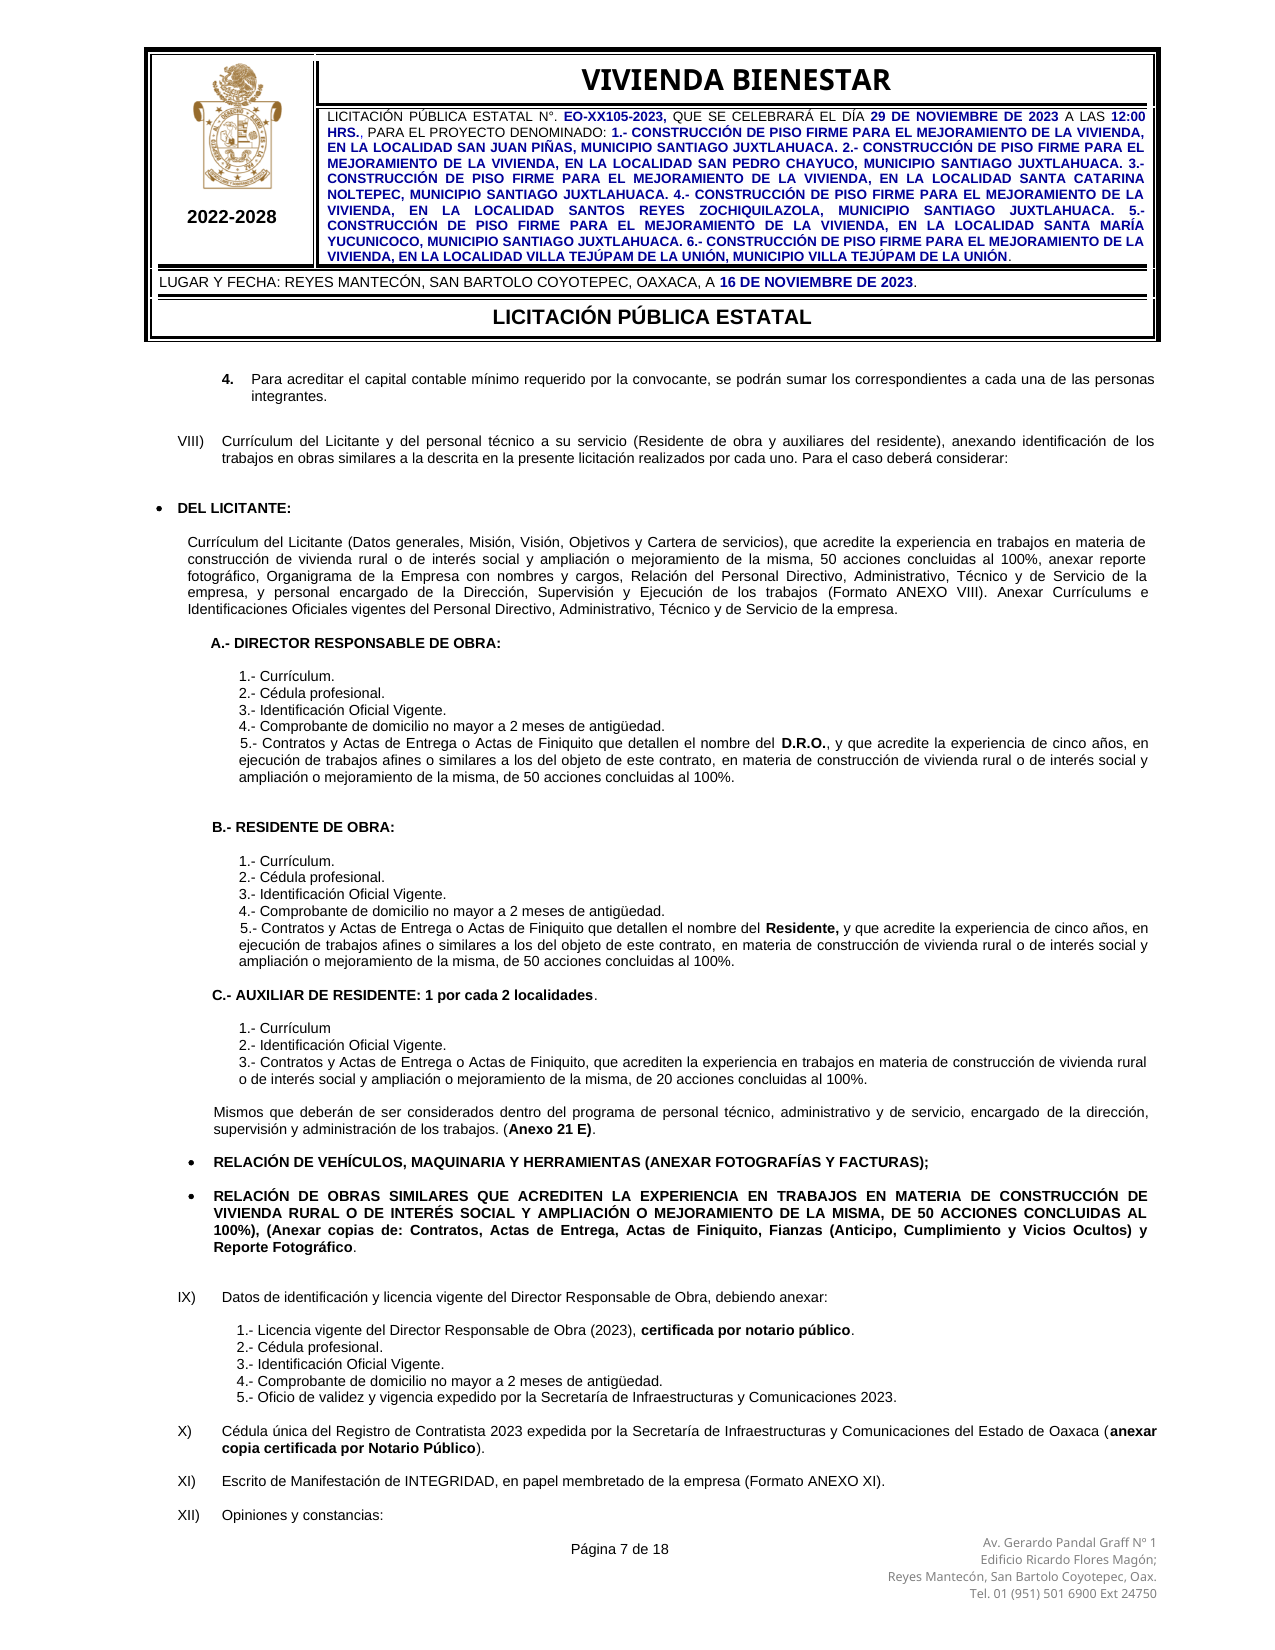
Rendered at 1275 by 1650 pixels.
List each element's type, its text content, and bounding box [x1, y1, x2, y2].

list DEL LICITANTE: [156, 500, 1157, 517]
table_cell B.- RESIDENTE DE OBRA: 1.- Currículum. 2.- Cédula profesional. 3.- Identificación Oficial Vigente. 4.- Comprobante de domicilio no mayor a 2 meses de antigüedad. 5.- Contratos y Actas de Entrega o Actas de Finiquito que detallen el nombre del Residente, y que acredite la experiencia de cinco años, en ejecución de trabajos afines o similares a los del objeto de este contrato, en materia de construcción de vivienda rural o de interés social y ampliación o mejoramiento de la misma, de 50 acciones concluidas al 100%. [180, 819, 1156, 970]
table_cell C.- AUXILIAR DE RESIDENTE: 1 por cada 2 localidades. 1.- Currículum 2.- Identificación Oficial Vigente. 3.- Contratos y Actas de Entrega o Actas de Finiquito, que acrediten la experiencia en trabajos en materia de construcción de vivienda rural o de interés social y ampliación o mejoramiento de la misma, de 20 acciones concluidas al 100%. [180, 970, 1156, 1087]
list Escrito de Manifestación de INTEGRIDAD, en papel membretado de la empresa (Formato ANEXO XI). [177, 1473, 1157, 1490]
text 2.- Cédula profesional. [236, 1339, 1157, 1356]
table_header Currículum del Licitante (Datos generales, Misión, Visión, Objetivos y Cartera de servicios), que acredite la experiencia en trabajos en materia de construcción de vivienda rural o de interés social y ampliación o mejoramiento de la misma, 50 acciones concluidas al 100%, anexar reporte fotográfico, Organigrama de la Empresa con nombres y cargos, Relación del Personal Directivo, Administrativo, Técnico y de Servicio de la empresa, y personal encargado de la Dirección, Supervisión y Ejecución de los trabajos (Formato ANEXO VIII). Anexar Currículums e Identificaciones Oficiales vigentes del Personal Directivo, Administrativo, Técnico y de Servicio de la empresa. A.- DIRECTOR RESPONSABLE DE OBRA: 1.- Currículum. 2.- Cédula profesional. 3.- Identificación Oficial Vigente. 4.- Comprobante de domicilio no mayor a 2 meses de antigüedad. 5.- Contratos y Actas de Entrega o Actas de Finiquito que detallen el nombre del D.R.O., y que acredite la experiencia de cinco años, en ejecución de trabajos afines o similares a los del objeto de este contrato, en materia de construcción de vivienda rural o de interés social y ampliación o mejoramiento de la misma, de 50 acciones concluidas al 100%. [180, 534, 1156, 819]
text 5.- Oficio de validez y vigencia expedido por la Secretaría de Infraestructuras y Comunicaciones 2023. [236, 1389, 1157, 1406]
list Opiniones y constancias: [177, 1507, 1157, 1523]
text 3.- Identificación Oficial Vigente. [236, 1356, 1157, 1372]
list Cédula única del Registro de Contratista 2023 expedida por la Secretaría de Infraestructuras y Comunicaciones del Estado de Oaxaca (anexar copia certificada por Notario Público). [177, 1423, 1157, 1456]
text 1.- Licencia vigente del Director Responsable de Obra (2023), certificada por notario público. [236, 1322, 1157, 1339]
list Currículum del Licitante y del personal técnico a su servicio (Residente de obra y auxiliares del residente), anexando identificación de los trabajos en obras similares a la descrita en la presente licitación realizados por cada uno. Para el caso deberá considerar: [177, 433, 1157, 466]
table_cell Mismos que deberán de ser considerados dentro del programa de personal técnico, administrativo y de servicio, encargado de la dirección, supervisión y administración de los trabajos. (Anexo 21 E). RELACIÓN DE VEHÍCULOS, MAQUINARIA Y HERRAMIENTAS (ANEXAR FOTOGRAFÍAS Y FACTURAS); RELACIÓN DE OBRAS SIMILARES QUE ACREDITEN LA EXPERIENCIA EN TRABAJOS EN MATERIA DE CONSTRUCCIÓN DE VIVIENDA RURAL O DE INTERÉS SOCIAL Y AMPLIACIÓN O MEJORAMIENTO DE LA MISMA, DE 50 ACCIONES CONCLUIDAS AL 100%), (Anexar copias de: Contratos, Actas de Entrega, Actas de Finiquito, Fianzas (Anticipo, Cumplimiento y Vicios Ocultos) y Reporte Fotográfico. [180, 1087, 1156, 1272]
list Datos de identificación y licencia vigente del Director Responsable de Obra, debiendo anexar: [177, 1288, 1157, 1305]
text 4. Para acreditar el capital contable mínimo requerido por la convocante, se podrán sumar los correspondientes a cada una de las personas integrantes. [222, 371, 1157, 404]
picture [187, 59, 285, 188]
text 4.- Comprobante de domicilio no mayor a 2 meses de antigüedad. [236, 1372, 1157, 1389]
